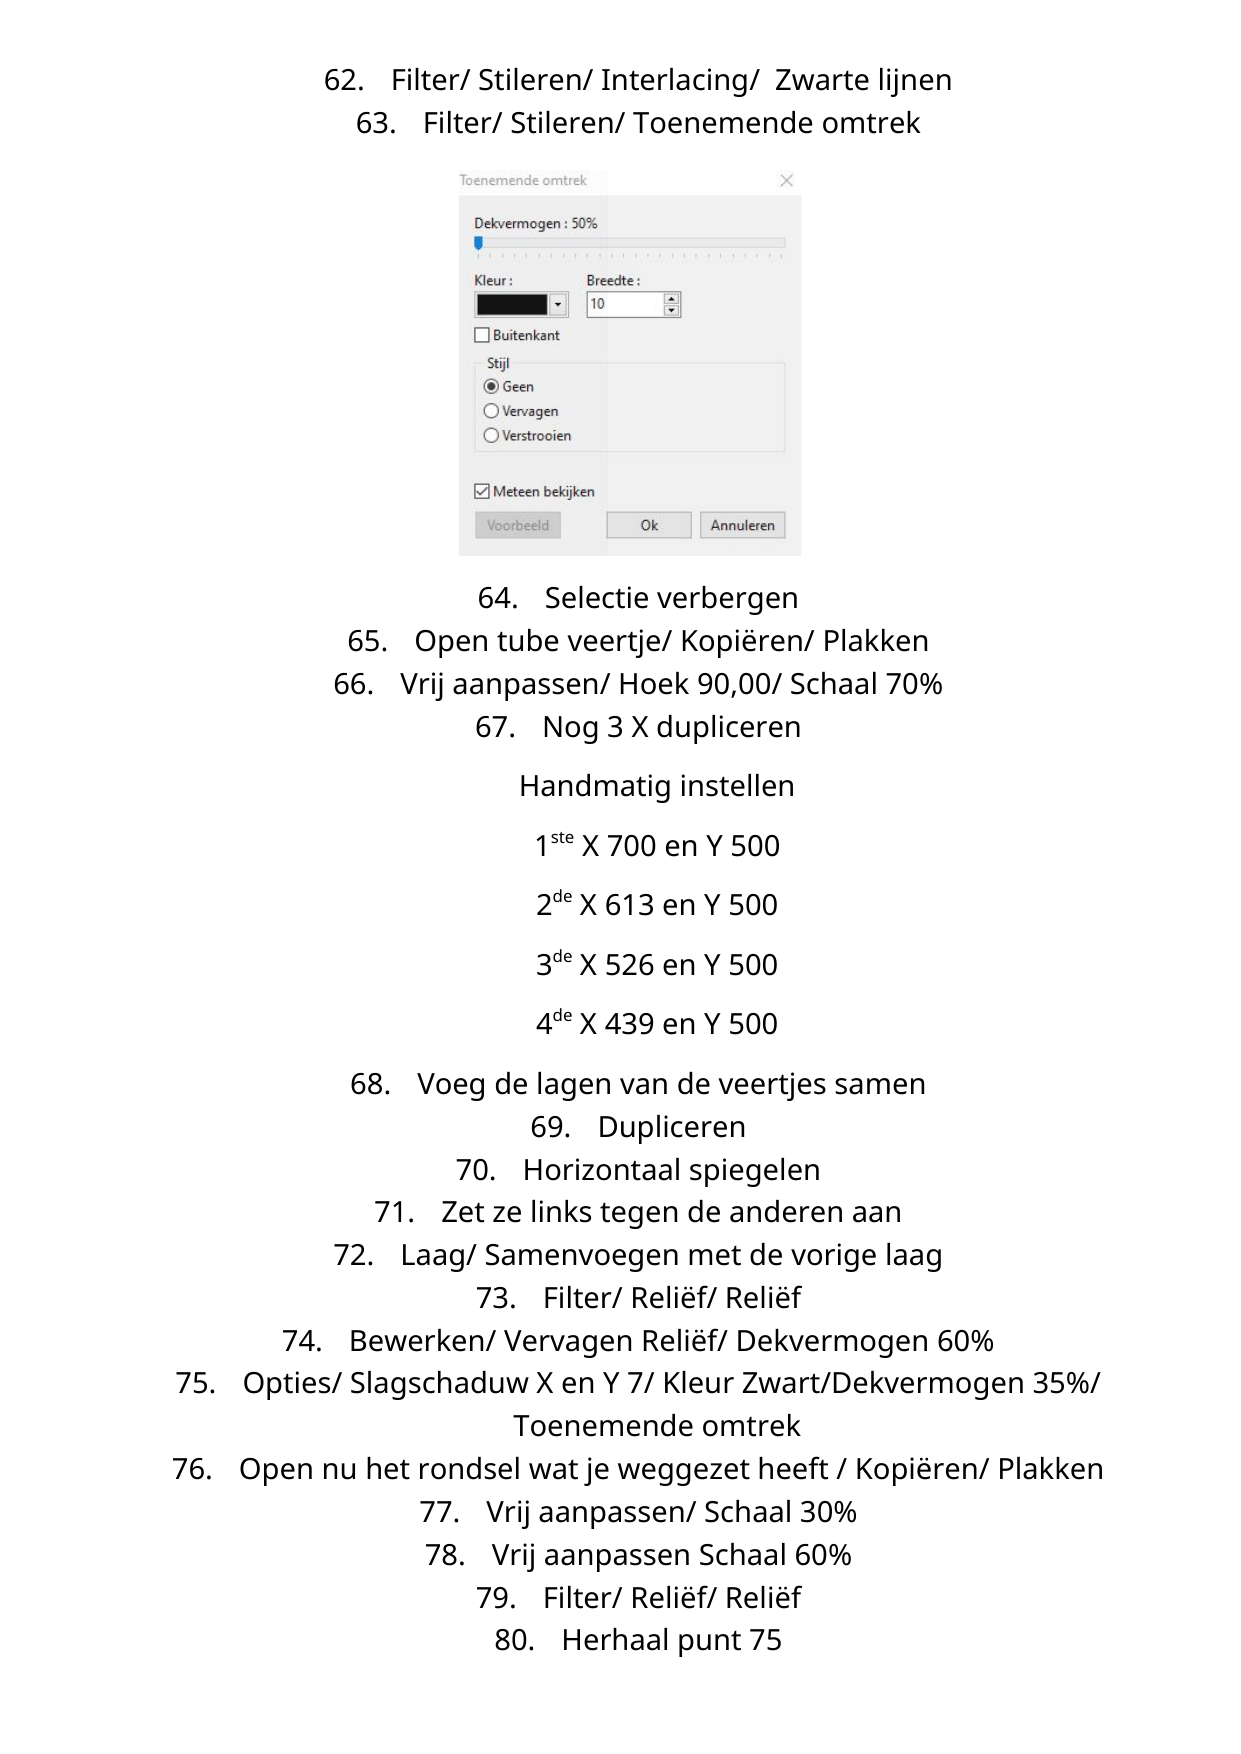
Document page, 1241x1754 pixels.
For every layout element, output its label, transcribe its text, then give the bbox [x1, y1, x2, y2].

list Laag/ Samenvoegen met de vorige laag [110, 1234, 1167, 1274]
list Voeg de lagen van de veertjes samen [110, 1063, 1167, 1103]
list Nog 3 X dupliceren [110, 706, 1167, 746]
text Handmatig instellen [148, 766, 1167, 805]
list Filter/ Reliëf/ Reliëf [110, 1277, 1167, 1317]
list Horizontaal spiegelen [110, 1149, 1167, 1188]
text 2de X 613 en Y 500 [148, 885, 1167, 924]
list Open tube veertje/ Kopiëren/ Plakken [110, 621, 1167, 660]
picture [458, 170, 802, 556]
list Vrij aanpassen/ Hoek 90,00/ Schaal 70% [110, 663, 1167, 703]
list Filter/ Stileren/ Toenemende omtrek [110, 102, 1167, 142]
list Selectie verbergen [110, 578, 1167, 617]
text 3de X 526 en Y 500 [148, 944, 1167, 984]
list Opties/ Slagschaduw X en Y 7/ Kleur Zwart/Dekvermogen 35%/ Toenemende omtrek [110, 1363, 1167, 1445]
text 1ste X 700 en Y 500 [148, 825, 1167, 865]
list Zet ze links tegen de anderen aan [110, 1192, 1167, 1231]
list Open nu het rondsel wat je weggezet heeft / Kopiëren/ Plakken [110, 1448, 1167, 1488]
list Filter/ Stileren/ Interlacing/ Zwarte lijnen [110, 59, 1167, 99]
list Bewerken/ Vervagen Reliëf/ Dekvermogen 60% [110, 1320, 1167, 1360]
list Herhaal punt 75 [110, 1620, 1167, 1659]
list Vrij aanpassen Schaal 60% [110, 1534, 1167, 1574]
list Dupliceren [110, 1106, 1167, 1146]
list Vrij aanpassen/ Schaal 30% [110, 1491, 1167, 1531]
list Filter/ Reliëf/ Reliëf [110, 1577, 1167, 1617]
text 4de X 439 en Y 500 [148, 1004, 1167, 1043]
